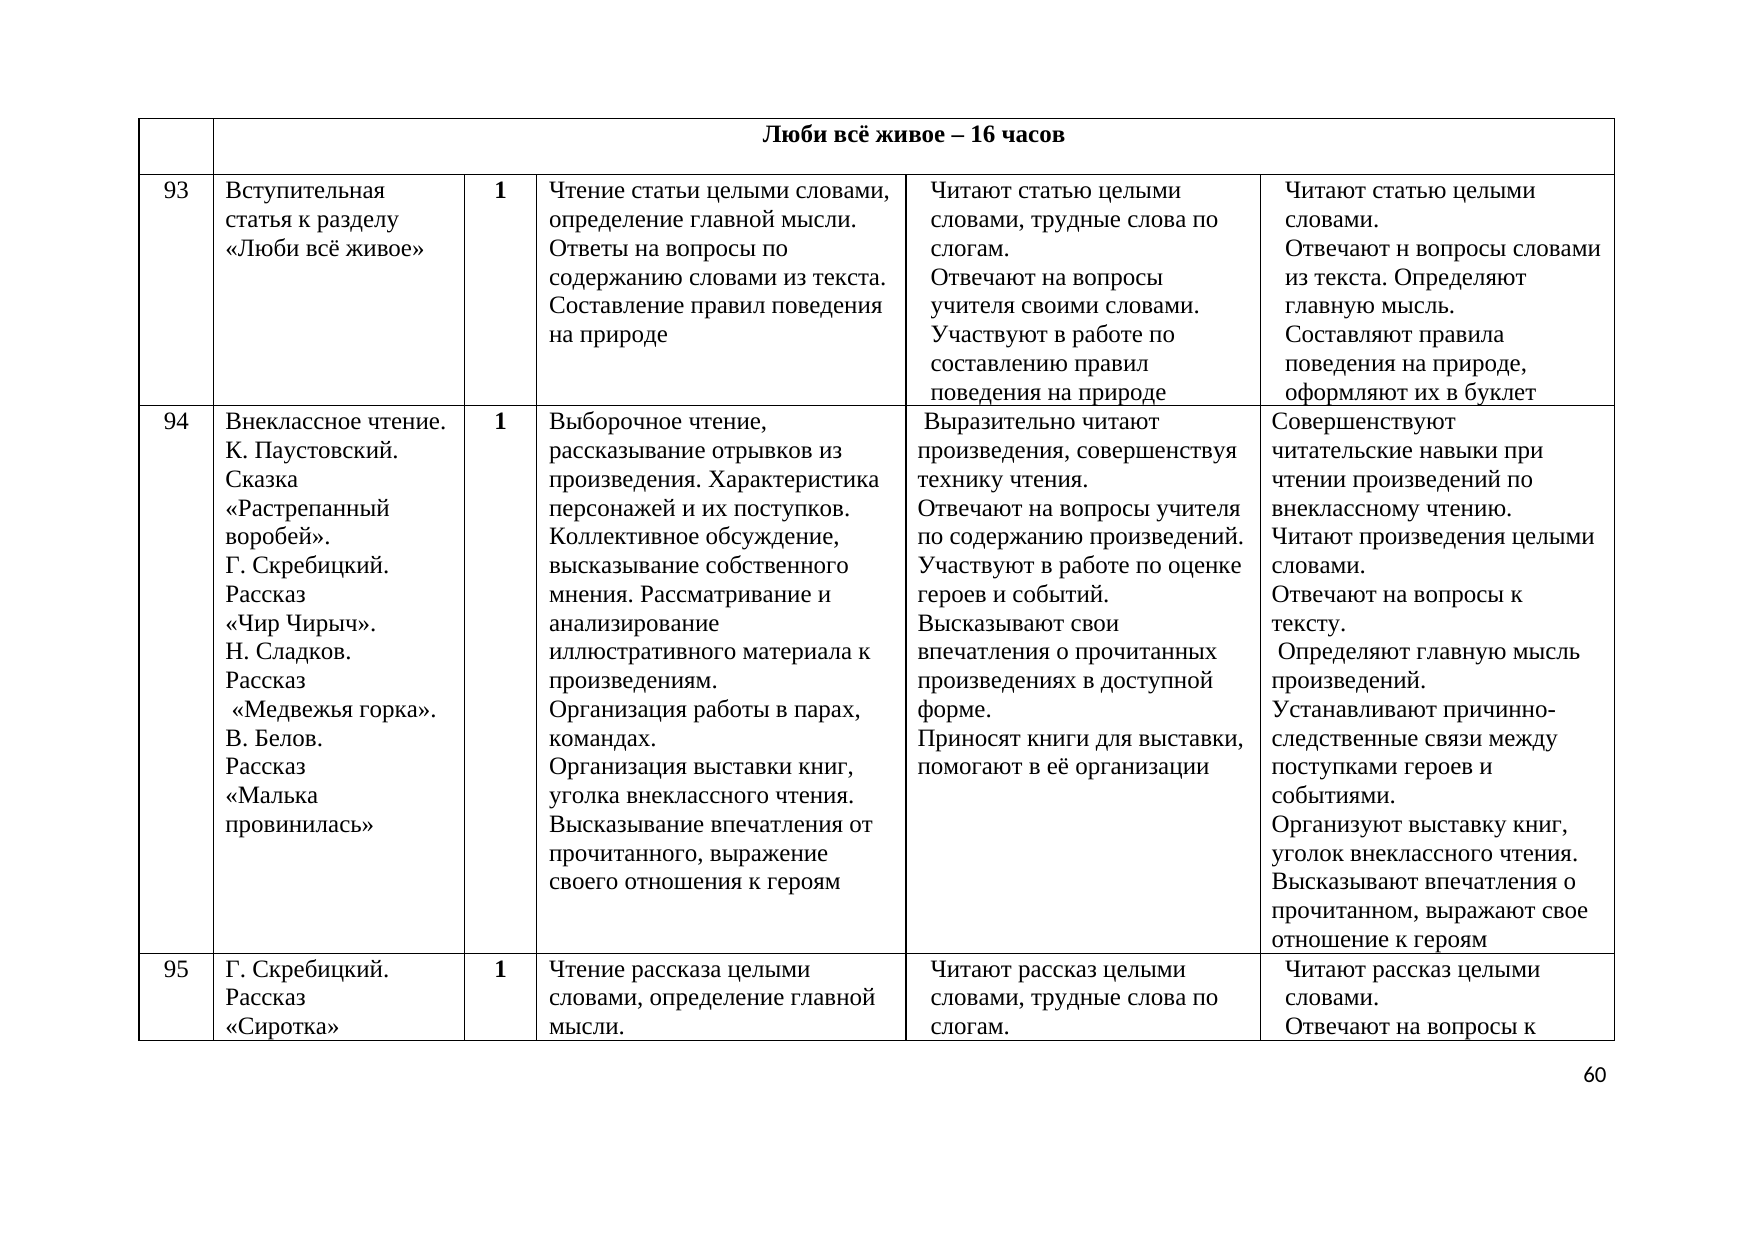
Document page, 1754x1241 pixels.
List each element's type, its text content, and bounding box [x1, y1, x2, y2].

table_cell 1 [465, 175, 536, 405]
table_cell 93 [140, 175, 213, 405]
table_cell Выборочное чтение, рассказывание отрывков из произведения. Характеристика персонажей и их поступков. Коллективное обсуждение, высказывание собственного мнения. Рассматривание и анализирование иллюстративного материала к произведениям. Организация работы в парах, командах. Организация выставки книг, уголка внеклассного чтения. Высказывание впечатления от прочитанного, выражение своего отношения к героям [537, 406, 905, 953]
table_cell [214, 954, 464, 1040]
table_cell Люби всё живое – 16 часов [214, 119, 1614, 174]
table_cell Читают статью целыми словами, трудные слова по слогам. Отвечают на вопросы учителя своими словами. Участвуют в работе по составлению правил поведения на природе [907, 175, 1260, 405]
table_cell 1 [465, 954, 536, 1040]
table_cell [907, 954, 1260, 1040]
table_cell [1261, 954, 1614, 1040]
table_cell [140, 119, 213, 174]
table_cell Вступительная статья к разделу «Люби всё живое» [214, 175, 464, 405]
table_cell 95 [140, 954, 213, 1040]
table_cell Выразительно читают произведения, совершенствуя технику чтения. Отвечают на вопросы учителя по содержанию произведений. Участвуют в работе по оценке героев и событий. Высказывают свои впечатления о прочитанных произведениях в доступной форме. Приносят книги для выставки, помогают в её организации [907, 406, 1260, 953]
table_cell Чтение статьи целыми словами, определение главной мысли. Ответы на вопросы по содержанию словами из текста. Составление правил поведения на природе [537, 175, 905, 405]
table_cell 1 [465, 406, 536, 953]
table_cell Совершенствуют читательские навыки при чтении произведений по внеклассному чтению. Читают произведения целыми словами. Отвечают на вопросы к тексту. Определяют главную мысль произведений. Устанавливают причинно-следственные связи между поступками героев и событиями. Организуют выставку книг, уголок внеклассного чтения. Высказывают впечатления о прочитанном, выражают свое отношение к героям [1261, 406, 1614, 953]
table_cell Внеклассное чтение. К. Паустовский. Сказка «Растрепанный воробей». Г. Скребицкий. Рассказ «Чир Чирыч». Н. Сладков. Рассказ «Медвежья горка». В. Белов. Рассказ «Малька провинилась» [214, 406, 464, 953]
table_cell Читают статью целыми словами. Отвечают н вопросы словами из текста. Определяют главную мысль. Составляют правила поведения на природе, оформляют их в буклет [1261, 175, 1614, 405]
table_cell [537, 954, 905, 1040]
table_cell 94 [140, 406, 213, 953]
